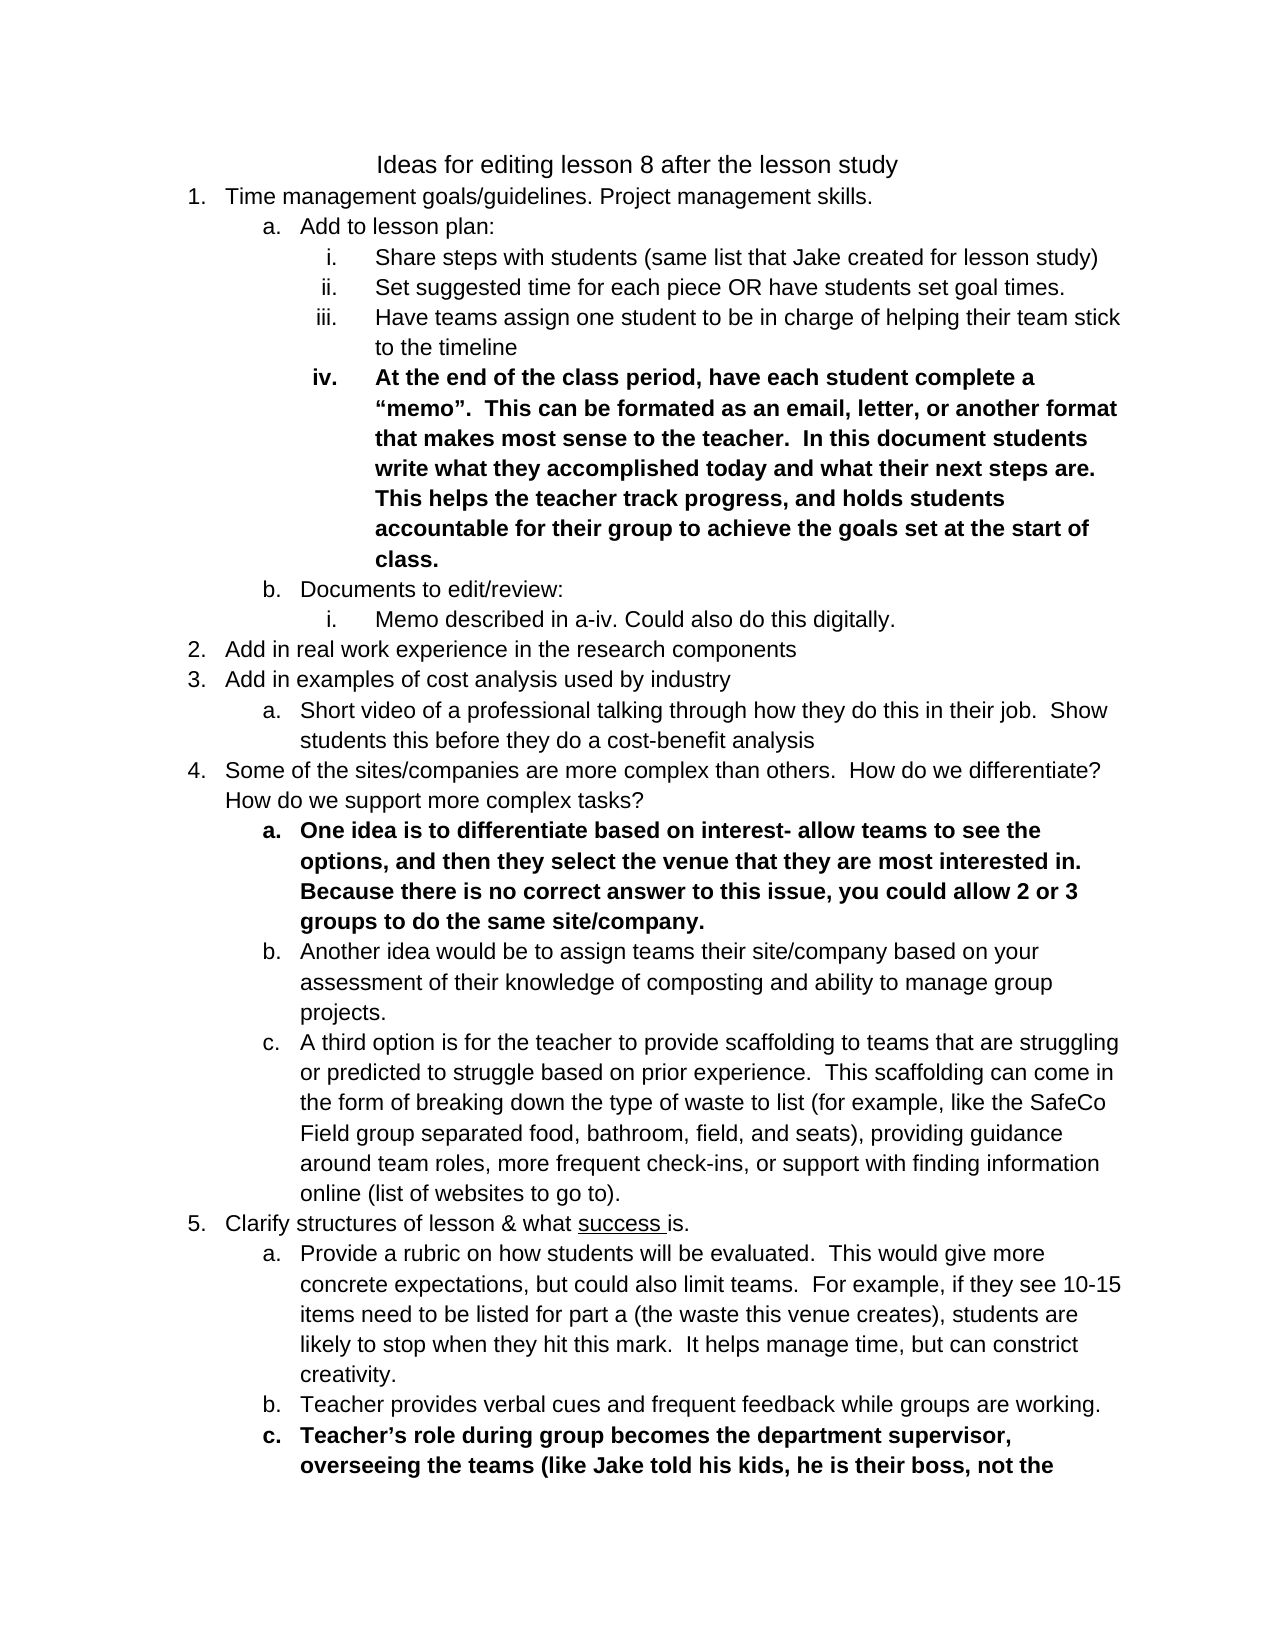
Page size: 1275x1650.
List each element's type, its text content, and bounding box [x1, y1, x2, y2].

list Provide a rubric on how students will be evaluated. This would give more concrete expectations, but could also limit teams. For example, if they see 10-15 items need to be listed for part a (the waste this venue creates), students are likely to stop when they hit this mark. It helps manage time, but can constrict creativity. [262, 1240, 1125, 1387]
list Teacher provides verbal cues and frequent feedback while groups are working. [262, 1391, 1125, 1418]
text Ideas for editing lesson 8 after the lesson study [150, 150, 1125, 179]
list Some of the sites/companies are more complex than others. How do we differentiate? How do we support more complex tasks? [187, 757, 1125, 813]
list Add to lesson plan: [262, 213, 1125, 239]
list A third option is for the teacher to provide scaffolding to teams that are struggling or predicted to struggle based on prior experience. This scaffolding can come in the form of breaking down the type of waste to list (for example, like the SafeCo Field group separated food, bathroom, field, and seats), providing guidance around team roles, more frequent check-ins, or support with finding information online (list of websites to go to). [262, 1029, 1125, 1206]
list One idea is to differentiate based on interest- allow teams to see the options, and then they select the venue that they are most interested in. Because there is no correct answer to this issue, you could allow 2 or 3 groups to do the same site/company. [262, 817, 1125, 934]
list Short video of a professional talking through how they do this in their job. Show students this before they do a cost-benefit analysis [262, 697, 1125, 753]
list Memo described in a-iv. Could also do this digitally. [337, 606, 1125, 632]
list At the end of the class period, have each student complete a “memo”. This can be formated as an email, letter, or another format that makes most sense to the teacher. In this document students write what they accomplished today and what their next steps are. This helps the teacher track progress, and holds students accountable for their group to achieve the goals set at the start of class. [337, 364, 1125, 572]
list Clarify structures of lesson & what success is. [187, 1210, 1125, 1236]
list Share steps with students (same list that Jake created for lesson study) [337, 243, 1125, 270]
list Another idea would be to assign teams their site/company based on your assessment of their knowledge of composting and ability to manage group projects. [262, 938, 1125, 1025]
list Add in real work experience in the research components [187, 636, 1125, 662]
list Have teams assign one student to be in charge of helping their team stick to the timeline [337, 304, 1125, 360]
list Documents to edit/review: [262, 576, 1125, 602]
list Add in examples of cost analysis used by industry [187, 666, 1125, 693]
list Time management goals/guidelines. Project management skills. [187, 183, 1125, 209]
list Set suggested time for each piece OR have students set goal times. [337, 274, 1125, 300]
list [262, 1422, 1125, 1478]
